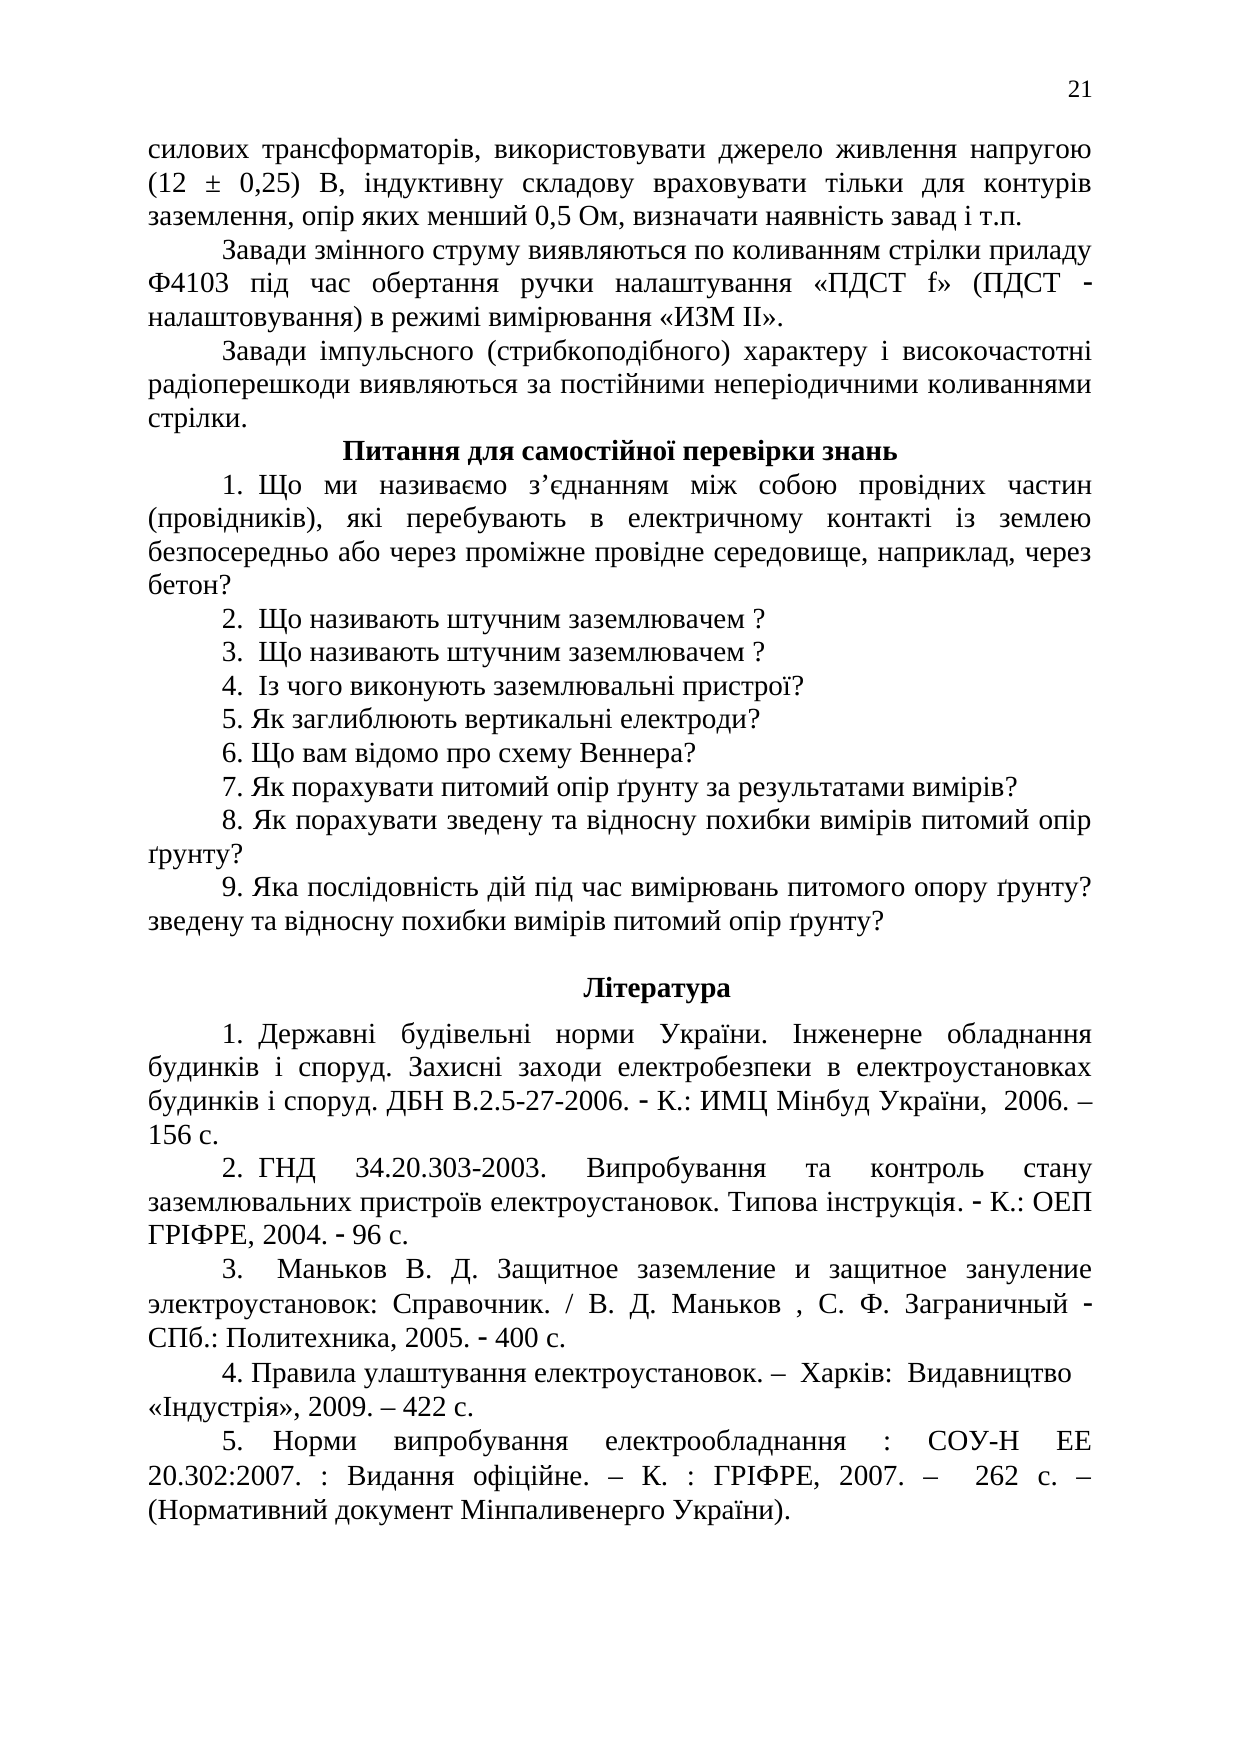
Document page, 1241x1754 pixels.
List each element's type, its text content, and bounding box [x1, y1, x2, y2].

text 5.__Норми випробування електрообладнання : СОУ-Н ЕЕ 20.302:2007. : Видання офіційне. – К. : ГРІФРЕ, 2007. – 262 с. – (Нормативний документ Мінпаливенерго України). [148, 1423, 1092, 1527]
text Питання для самостійної перевірки знань [148, 433, 1092, 467]
text 1._Державні будівельні норми України. Інженерне обладнання будинків і споруд. Захисні заходи електробезпеки в електроустановках будинків і споруд. ДБН В.2.5-27-2006. К.: ИМЦ Мінбуд України, 2006. – 156 с. [148, 1016, 1092, 1150]
text 3._ Маньков В. Д. Защитное заземление и защитное зануление электроустановок: Справочник. / В. Д. Маньков , С. Ф. Заграничный СПб.: Политехника, 2005. 400 c. [148, 1251, 1092, 1355]
text 2._Що називають штучним заземлювачем ? [148, 601, 1092, 634]
text 9. Яка послідовність дій під час вимірювань питомого опору ґрунту? зведену та відносну похибки вимірів питомий опір ґрунту? [148, 869, 1092, 936]
text 3._Що називають штучним заземлювачем ? [148, 634, 1092, 668]
text 7. Як порахувати питомий опір ґрунту за результатами вимірів? [148, 769, 1092, 802]
text Завади імпульсного (стрибкоподібного) характеру і високочастотні радіоперешкоди виявляються за постійними неперіодичними коливаннями стрілки. [148, 333, 1092, 433]
text 1._Що ми називаємо з’єднанням між собою провідних частин (провідників), які перебувають в електричному контакті із землею безпосередньо або через проміжне провідне середовище, наприклад, через бетон? [148, 467, 1092, 601]
text Завади змінного струму виявляються по коливанням стрілки приладу Ф4103 під час обертання ручки налаштування «ПДСТ f» (ПДСТ налаштовування) в режимі вимірювання «ИЗМ ІІ». [148, 232, 1092, 333]
text 5. Як заглиблюють вертикальні електроди? [148, 702, 1092, 735]
text 2._ГНД 34.20.303-2003. Випробування та контроль стану заземлювальних пристроїв електроустановок. Типова інструкція. К.: ОЕП ГРІФРЕ, 2004. 96 с. [148, 1150, 1092, 1251]
text 8. Як порахувати зведену та відносну похибки вимірів питомий опір ґрунту? [148, 802, 1092, 869]
text 4._Із чого виконують заземлювальні пристрої? [148, 668, 1092, 702]
text 6. Що вам відомо про схему Веннера? [148, 735, 1092, 769]
text «Індустрія», 2009. – 422 с. [148, 1389, 1092, 1423]
text 4. Правила улаштування електроустановок. – Харків: Видавництво [148, 1355, 1092, 1389]
text Література [148, 970, 1092, 1003]
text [148, 131, 1092, 232]
